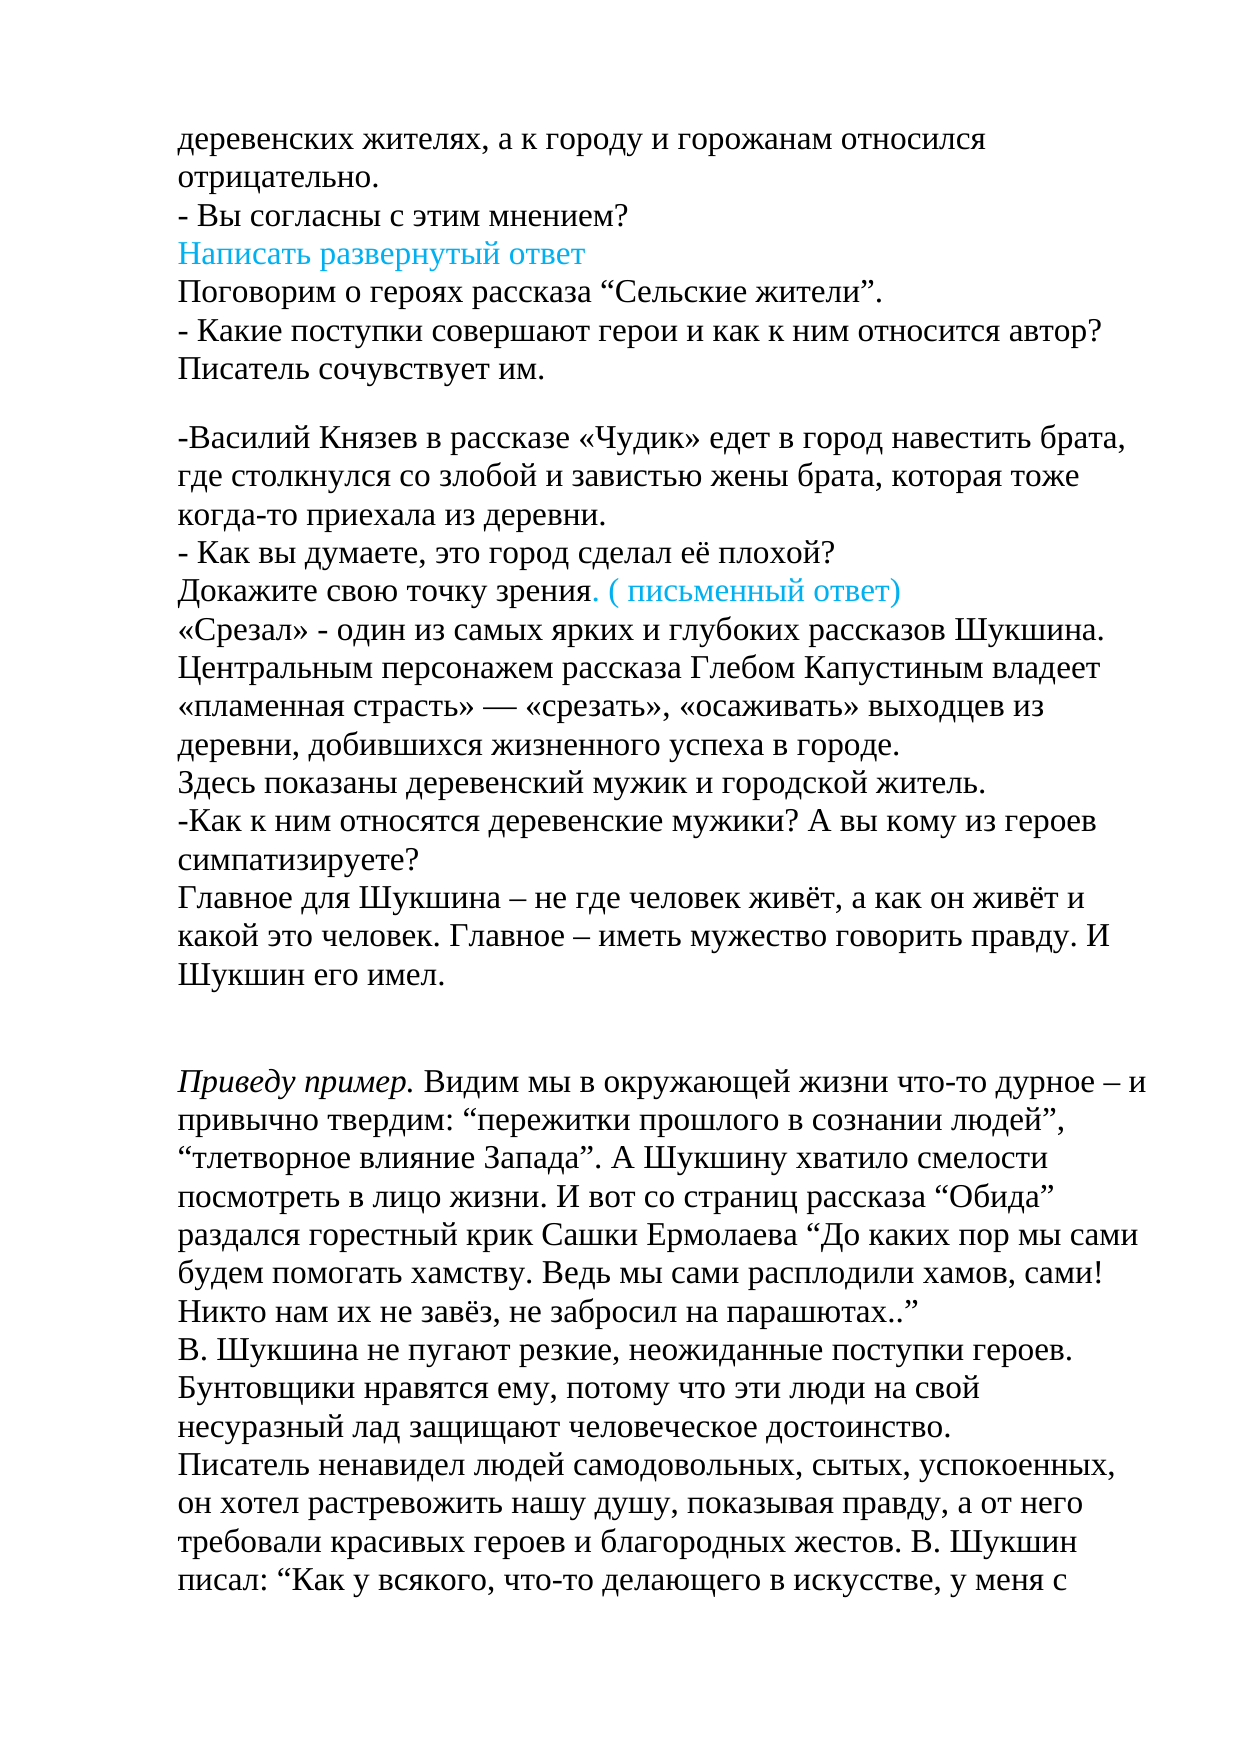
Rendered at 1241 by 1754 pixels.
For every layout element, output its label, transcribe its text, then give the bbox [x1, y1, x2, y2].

text Писатель сочувствует им. [177, 348, 1152, 386]
text -Василий Князев в рассказе «Чудик» едет в город навестить брата, где столкнулся со злобой и завистью жены брата, которая тоже когда-то приехала из деревни. [177, 417, 1152, 532]
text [177, 118, 1152, 195]
text -Как к ним относятся деревенские мужики? А вы кому из героев симпатизируете? [177, 800, 1152, 877]
text Поговорим о героях рассказа “Сельские жители”. [177, 271, 1152, 310]
text Приведу пример. Видим мы в окружающей жизни что-то дурное – и привычно твердим: “пережитки прошлого в сознании людей”, “тлетворное влияние Запада”. А Шукшину хватило смелости посмотреть в лицо жизни. И вот со страниц рассказа “Обида” раздался горестный крик Сашки Ермолаева “До каких пор мы сами будем помогать хамству. Ведь мы сами расплодили хамов, сами! Никто нам их не завёз, не забросил на парашютах..” [177, 1061, 1152, 1329]
text В. Шукшина не пугают резкие, неожиданные поступки героев. Бунтовщики нравятся ему, потому что эти люди на свой несуразный лад защищают человеческое достоинство. [177, 1329, 1152, 1444]
text - Как вы думаете, это город сделал её плохой? [177, 532, 1152, 570]
text Главное для Шукшина – не где человек живёт, а как он живёт и какой это человек. Главное – иметь мужество говорить правду. И Шукшин его имел. [177, 877, 1152, 992]
text «Срезал» - один из самых ярких и глубоких рассказов Шукшина. [177, 609, 1152, 647]
text Написать развернутый ответ [177, 233, 1152, 271]
text Центральным персонажем рассказа Глебом Капустиным владеет «пламенная страсть» — «срезать», «осаживать» выходцев из деревни, добившихся жизненного успеха в городе. [177, 647, 1152, 762]
text Докажите свою точку зрения. ( письменный ответ) [177, 570, 1152, 609]
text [177, 1444, 1152, 1598]
text Здесь показаны деревенский мужик и городской житель. [177, 762, 1152, 800]
text - Какие поступки совершают герои и как к ним относится автор? [177, 310, 1152, 348]
text - Вы согласны с этим мнением? [177, 195, 1152, 233]
